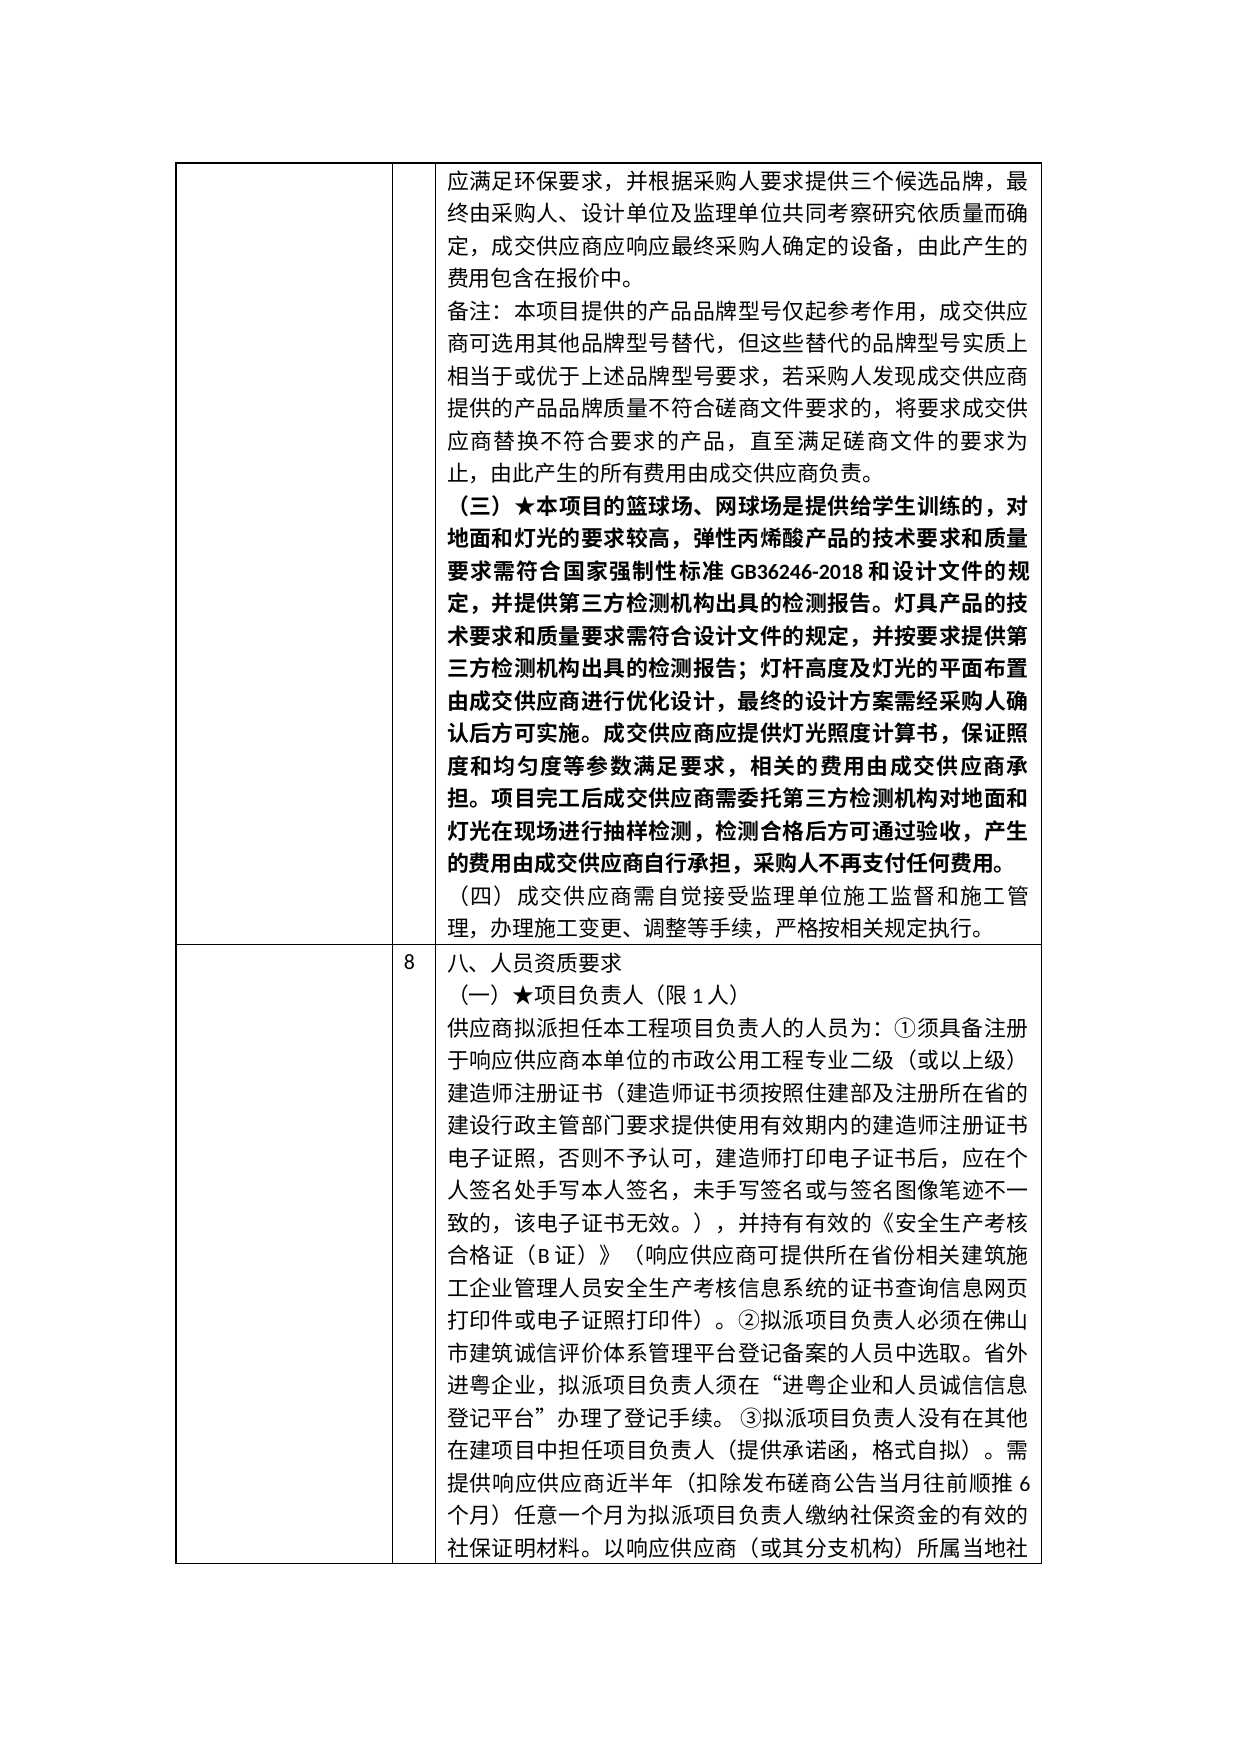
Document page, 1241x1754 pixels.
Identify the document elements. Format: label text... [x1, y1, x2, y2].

table_cell [177, 164, 392, 943]
table_cell [177, 945, 392, 1563]
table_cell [436, 164, 1041, 943]
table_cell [436, 945, 1041, 1563]
table_cell 7 [393, 164, 435, 943]
table_cell 8 [393, 945, 435, 1563]
